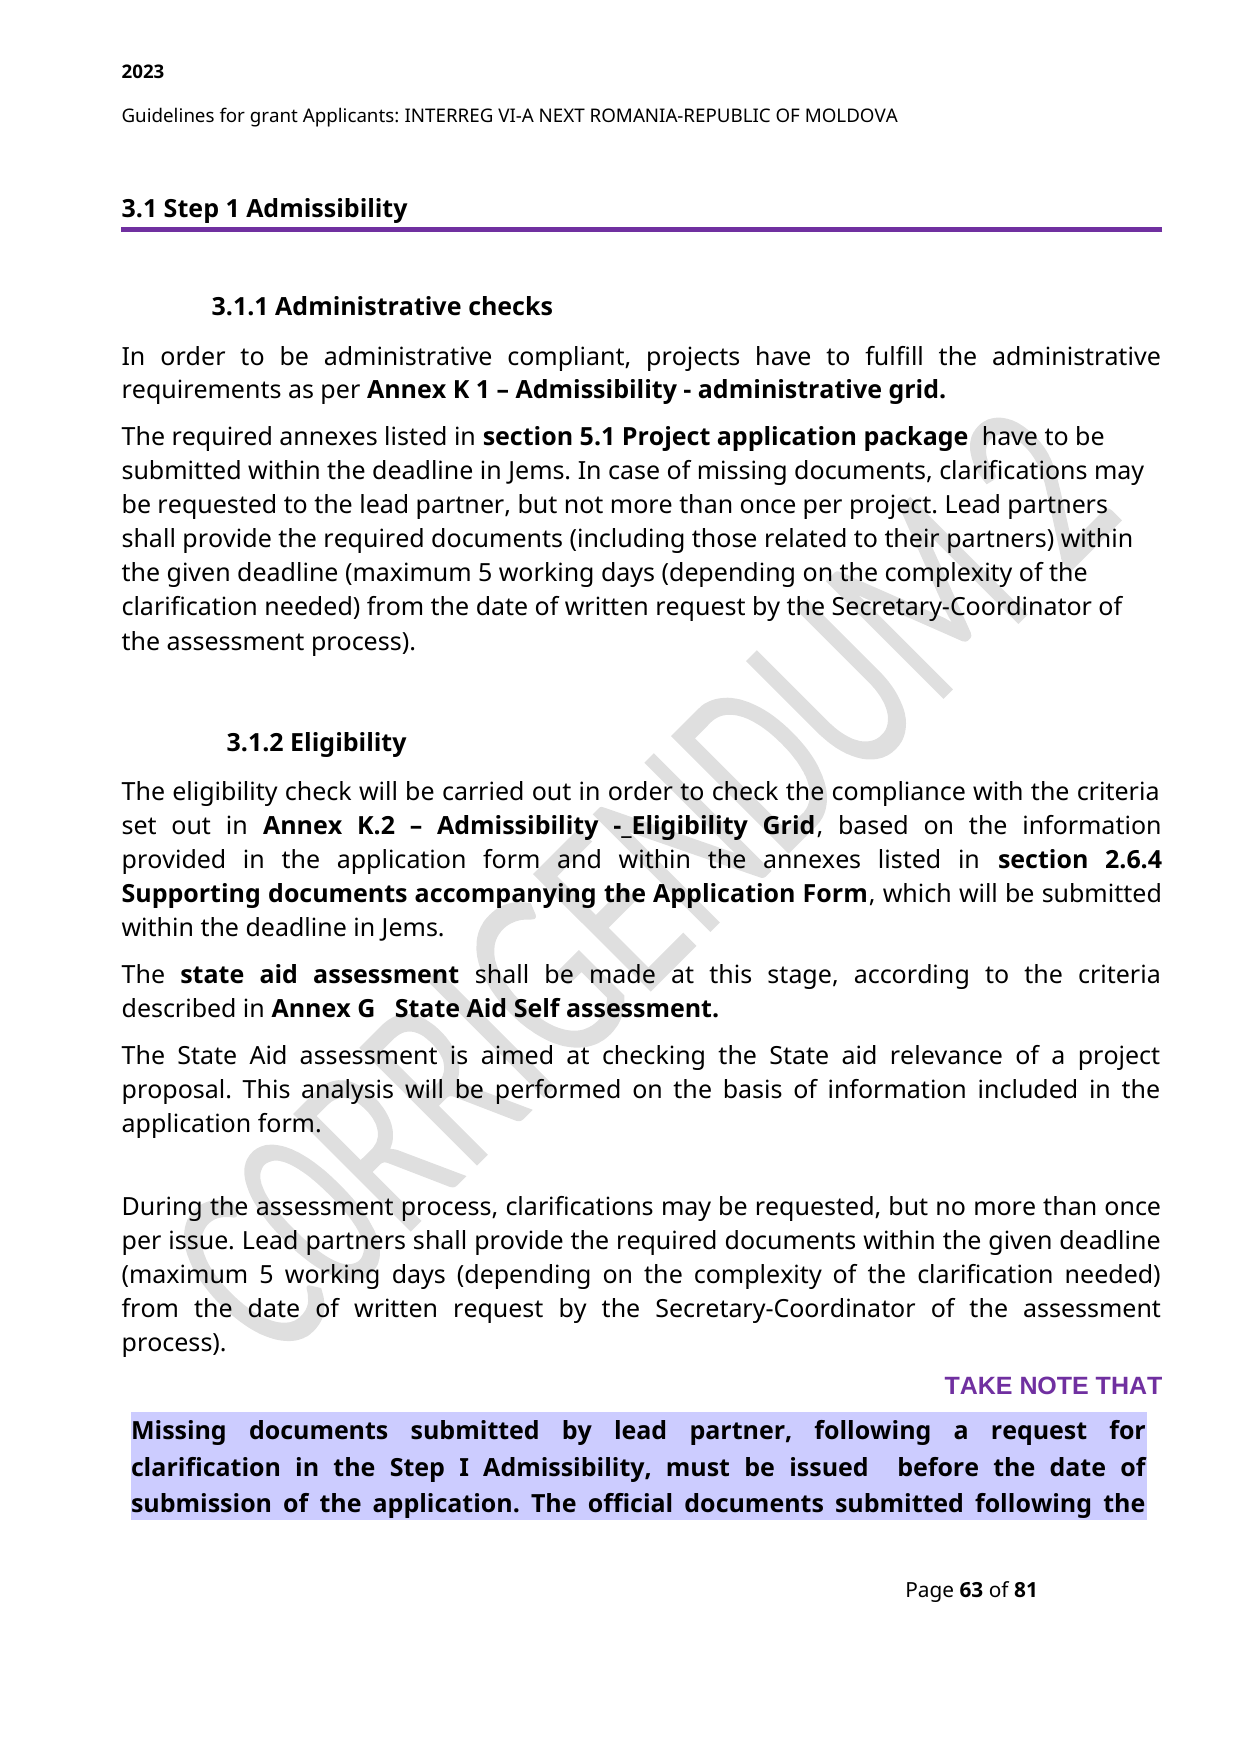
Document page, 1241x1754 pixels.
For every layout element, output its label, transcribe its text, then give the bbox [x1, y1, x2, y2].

subtitle 3.1.1 Administrative checks [211, 289, 1162, 323]
text 3.1 Step 1 Admissibility [121, 191, 1162, 227]
subtitle 3.1.2 Eligibility [226, 724, 1162, 759]
text During the assessment process, clarifications may be requested, but no more than once per issue. Lead partners shall provide the required documents within the given deadline (maximum 5 working days (depending on the complexity of the clarification needed) from the date of written request by the Secretary-Coordinator of the assessment process). [121, 1188, 1162, 1359]
text The eligibility check will be carried out in order to check the compliance with the criteria set out in Annex K.2 – Admissibility -_Eligibility Grid, based on the information provided in the application form and within the annexes listed in section 2.6.4 Supporting documents accompanying the Application Form, which will be submitted within the deadline in Jems. [121, 774, 1162, 944]
text The state aid assessment shall be made at this stage, according to the criteria described in Annex G State Aid Self assessment. [121, 957, 1162, 1025]
text The required annexes listed in section 5.1 Project application package have to be submitted within the deadline in Jems. In case of missing documents, clarifications may be requested to the lead partner, but not more than once per project. Lead partners shall provide the required documents (including those related to their partners) within the given deadline (maximum 5 working days (depending on the complexity of the clarification needed) from the date of written request by the Secretary-Coordinator of the assessment process). [121, 419, 1162, 657]
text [131, 1412, 1147, 1520]
text In order to be administrative compliant, projects have to fulfill the administrative requirements as per Annex K 1 – Admissibility - administrative grid. [121, 338, 1162, 406]
text TAKE NOTE THAT [121, 1371, 1162, 1400]
text The State Aid assessment is aimed at checking the State aid relevance of a project proposal. This analysis will be performed on the basis of information included in the application form. [121, 1037, 1162, 1139]
